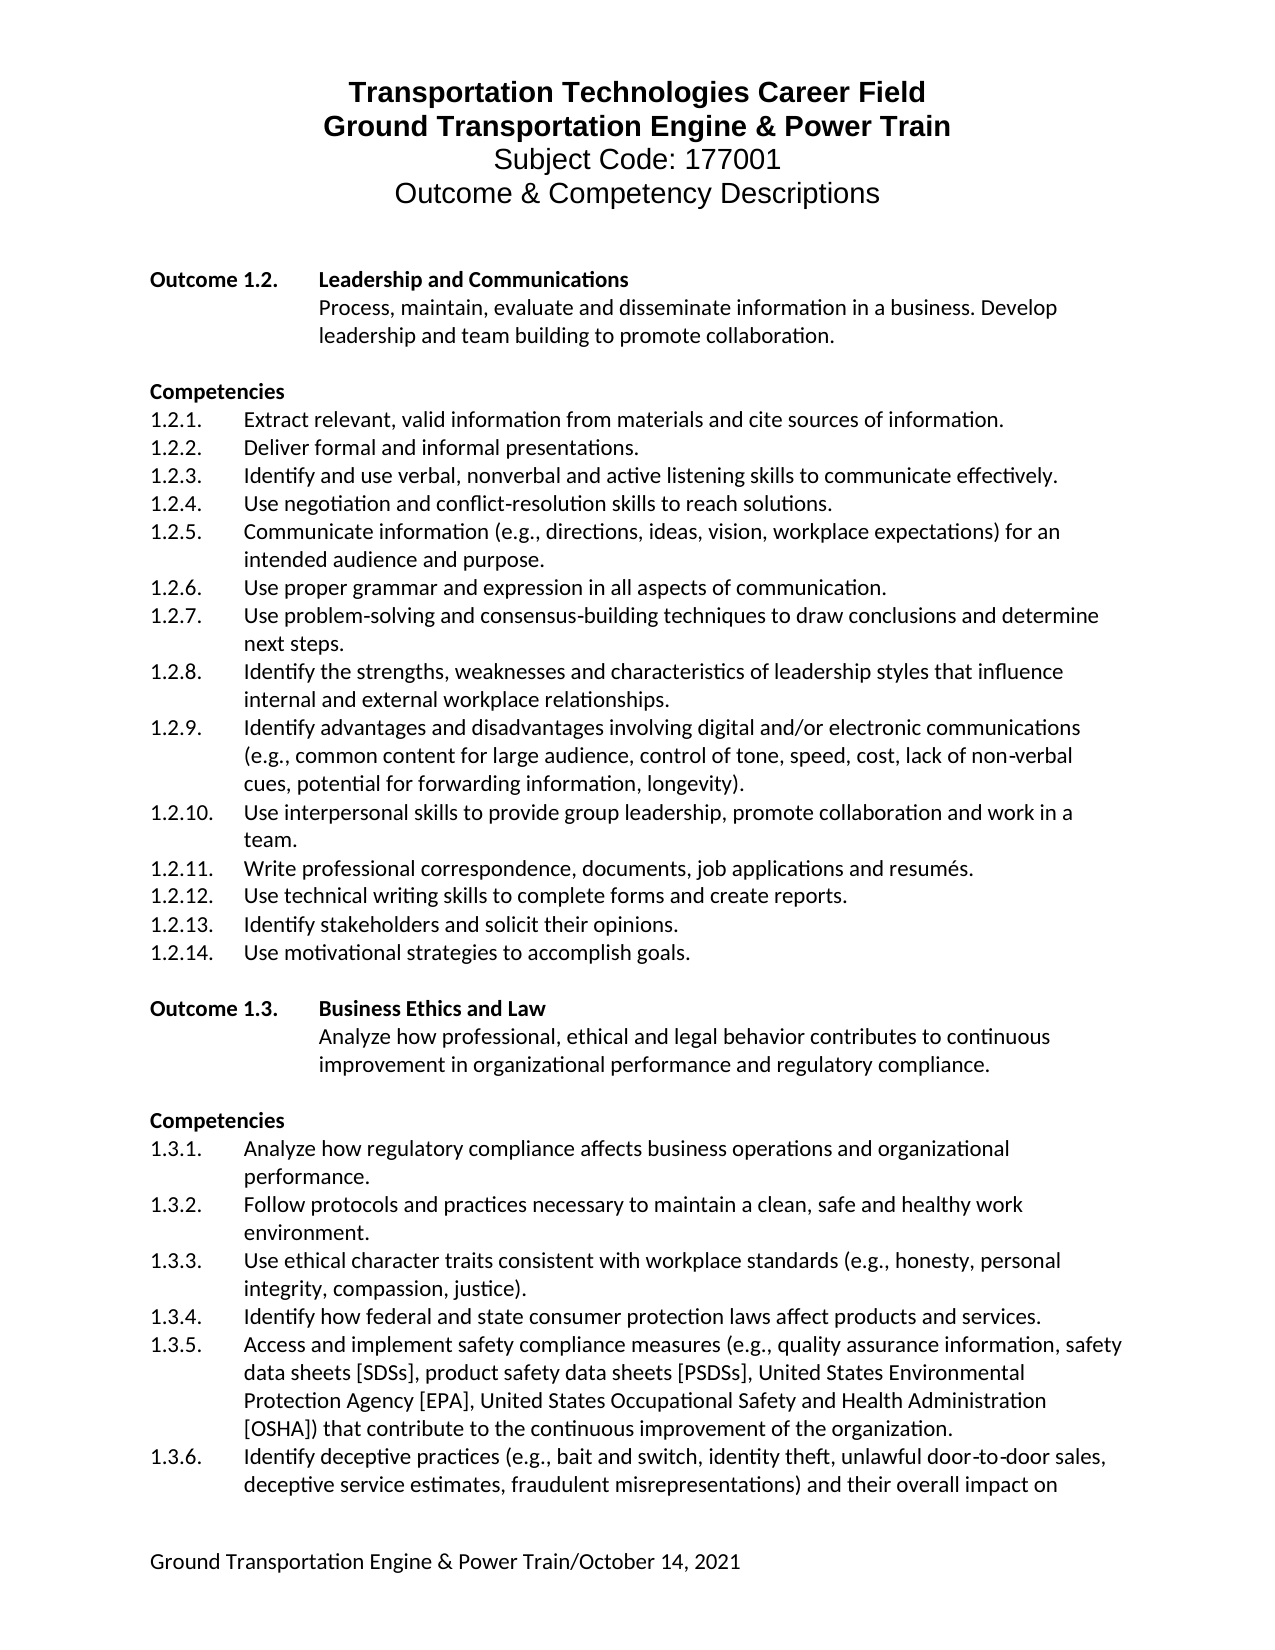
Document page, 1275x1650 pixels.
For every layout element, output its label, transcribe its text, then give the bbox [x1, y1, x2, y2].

text Process, maintain, evaluate and disseminate information in a business. Develop leadership and team building to promote collaboration. [319, 293, 1125, 349]
text environment. [244, 1218, 1125, 1246]
text team. [244, 826, 1125, 854]
text data sheets [SDSs], product safety data sheets [PSDSs], United States Environmental [244, 1358, 1125, 1386]
text Competencies [150, 377, 1125, 405]
text 1.2.8. Identify the strengths, weaknesses and characteristics of leadership styles that influence [150, 657, 1125, 686]
text (e.g., common content for large audience, control of tone, speed, cost, lack of non‐verbal [244, 742, 1125, 769]
text 1.2.4. Use negotiation and conflict‐resolution skills to reach solutions. [150, 489, 1125, 517]
text 1.2.6. Use proper grammar and expression in all aspects of communication. [150, 573, 1125, 601]
text next steps. [244, 629, 1125, 657]
text 1.2.10. Use interpersonal skills to provide group leadership, promote collaboration and work in a [150, 798, 1125, 826]
text 1.3.6. Identify deceptive practices (e.g., bait and switch, identity theft, unlawful door‐to‐door sales, [150, 1442, 1125, 1470]
text 1.3.4. Identify how federal and state consumer protection laws affect products and services. [150, 1302, 1125, 1330]
text intended audience and purpose. [244, 545, 1125, 573]
text 1.2.13. Identify stakeholders and solicit their opinions. [150, 910, 1125, 938]
text performance. [244, 1162, 1125, 1190]
text Outcome 1.3. Business Ethics and Law [150, 994, 1125, 1022]
text 1.2.14. Use motivational strategies to accomplish goals. [150, 938, 1125, 966]
text 1.2.5. Communicate information (e.g., directions, ideas, vision, workplace expectations) for an [150, 517, 1125, 545]
text [OSHA]) that contribute to the continuous improvement of the organization. [244, 1414, 1125, 1442]
text internal and external workplace relationships. [244, 686, 1125, 713]
text cues, potential for forwarding information, longevity). [150, 769, 1125, 798]
text Protection Agency [EPA], United States Occupational Safety and Health Administration [244, 1386, 1125, 1414]
text 1.2.1. Extract relevant, valid information from materials and cite sources of information. [150, 405, 1125, 433]
text 1.2.12. Use technical writing skills to complete forms and create reports. [150, 882, 1125, 910]
text 1.3.5. Access and implement safety compliance measures (e.g., quality assurance information, safety [150, 1330, 1125, 1358]
text 1.2.3. Identify and use verbal, nonverbal and active listening skills to communicate effectively. [150, 461, 1125, 489]
text Competencies [150, 1106, 1125, 1134]
text Outcome 1.2. Leadership and Communications [150, 265, 1125, 293]
text 1.2.2. Deliver formal and informal presentations. [150, 433, 1125, 461]
text 1.2.7. Use problem‐solving and consensus‐building techniques to draw conclusions and determine [150, 601, 1125, 629]
text Analyze how professional, ethical and legal behavior contributes to continuous improvement in organizational performance and regulatory compliance. [319, 1022, 1125, 1078]
text 1.3.3. Use ethical character traits consistent with workplace standards (e.g., honesty, personal [150, 1246, 1125, 1274]
text deceptive service estimates, fraudulent misrepresentations) and their overall impact on [244, 1470, 1125, 1498]
text 1.3.2. Follow protocols and practices necessary to maintain a clean, safe and healthy work [150, 1190, 1125, 1218]
text 1.2.9. Identify advantages and disadvantages involving digital and/or electronic communications [150, 713, 1125, 742]
text 1.3.1. Analyze how regulatory compliance affects business operations and organizational [150, 1134, 1125, 1162]
text integrity, compassion, justice). [244, 1274, 1125, 1302]
text 1.2.11. Write professional correspondence, documents, job applications and resumés. [150, 854, 1125, 882]
